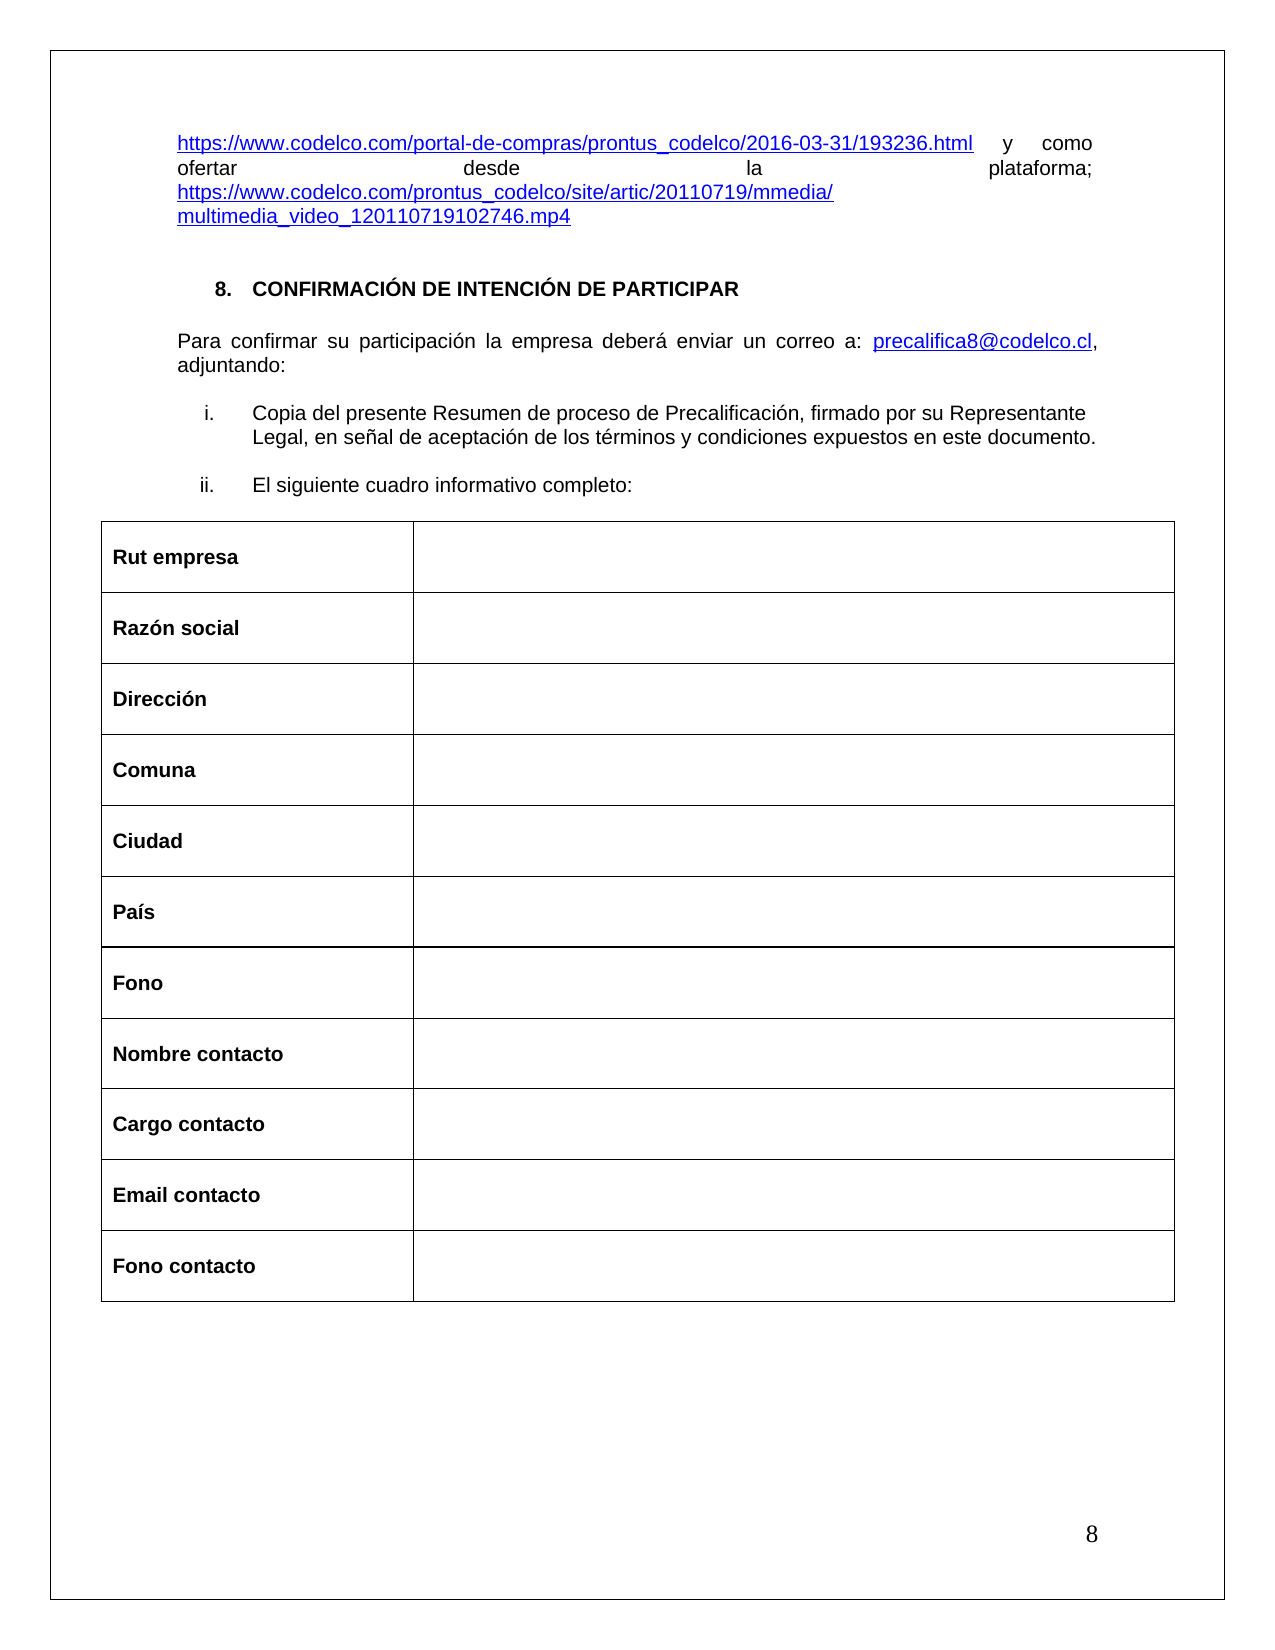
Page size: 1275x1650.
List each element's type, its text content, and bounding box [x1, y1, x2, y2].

table_header Rut empresa [102, 522, 413, 592]
table_cell [414, 735, 1174, 804]
table_cell [414, 593, 1174, 663]
table_cell [414, 664, 1174, 734]
table_cell [414, 1089, 1174, 1159]
subtitle CONFIRMACIÓN DE INTENCIÓN DE PARTICIPAR [214, 276, 1098, 300]
table_cell Cargo contacto [102, 1089, 413, 1159]
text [177, 131, 1093, 228]
text Para confirmar su participación la empresa deberá enviar un correo a: precalifica8@codelco.cl, adjuntando: [177, 329, 1098, 377]
table_cell Dirección [102, 664, 413, 734]
table_cell Nombre contacto [102, 1019, 413, 1088]
list El siguiente cuadro informativo completo: [214, 473, 1098, 497]
table_cell [414, 1160, 1174, 1230]
table_cell Email contacto [102, 1160, 413, 1230]
table_cell [414, 806, 1174, 876]
table_cell [414, 948, 1174, 1017]
table_cell [414, 877, 1174, 946]
table_cell Fono [102, 948, 413, 1017]
table_cell Comuna [102, 735, 413, 804]
table_cell País [102, 877, 413, 946]
table_cell Fono contacto [102, 1231, 413, 1301]
table_cell [414, 1019, 1174, 1088]
table_cell Ciudad [102, 806, 413, 876]
list Copia del presente Resumen de proceso de Precalificación, firmado por su Representante Legal, en señal de aceptación de los términos y condiciones expuestos en este documento. [214, 401, 1098, 449]
table_header [414, 522, 1174, 592]
table_cell [414, 1231, 1174, 1301]
table_cell Razón social [102, 593, 413, 663]
